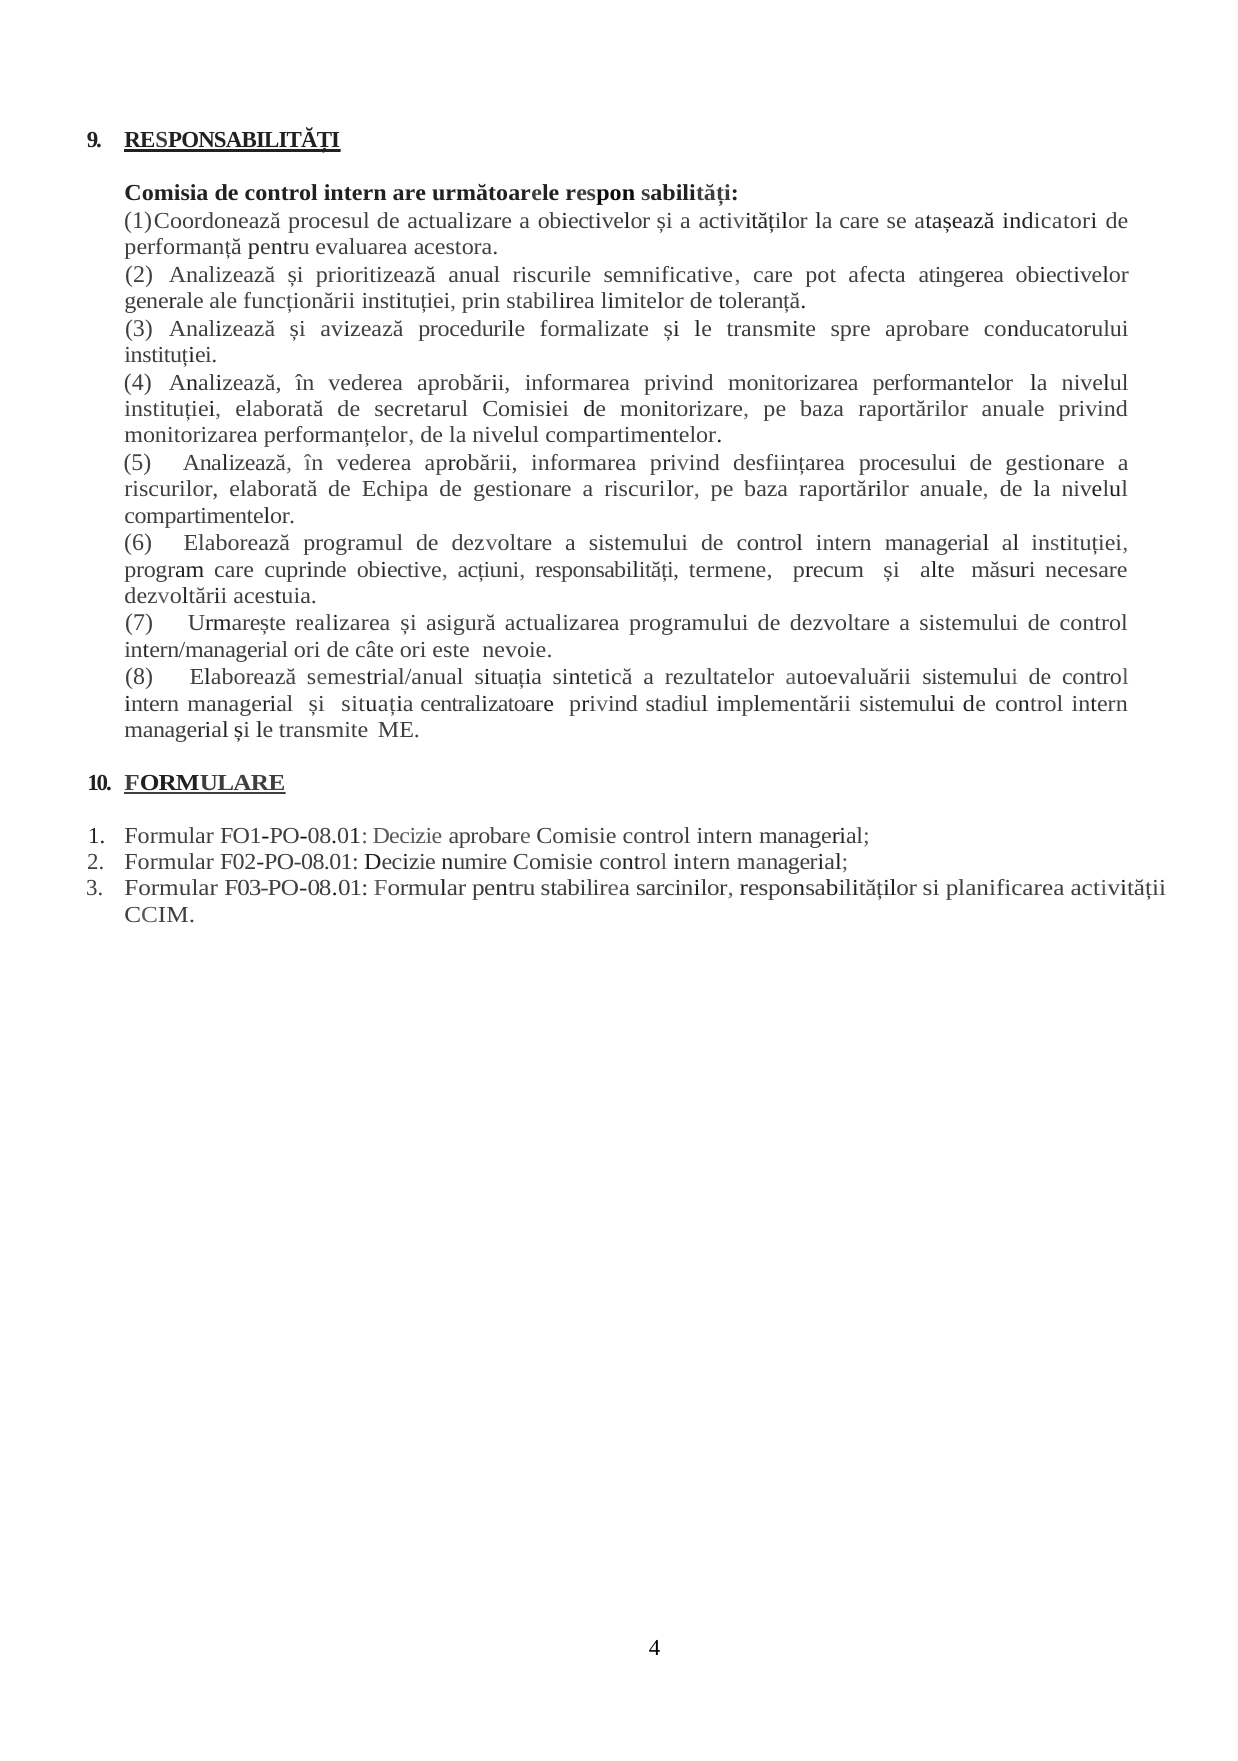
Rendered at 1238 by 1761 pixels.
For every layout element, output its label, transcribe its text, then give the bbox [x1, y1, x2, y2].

list Analizează și prioritizează anual riscurile semnificative, care pot afecta atingerea obiectivelor generale ale funcționării instituției, prin stabilirea limitelor de toleranță. [124, 259, 1128, 313]
list Elaborează programul de dezvoltare a sistemului de control intern managerial al instituției, program care cuprinde obiective, acțiuni, responsabilități, termene, precum și alte măsuri necesare dezvoltării acestuia. [124, 528, 1128, 608]
subtitle FORMULARE [87, 769, 1184, 795]
list Formular F03-PO-08.01: Formular pentru stabilirea sarcinilor, responsabilităților si planificarea activității CCIM. [86, 874, 1184, 927]
subtitle Comisia de control intern are următoarele respon sabilități: [124, 179, 1128, 206]
list RESPONSABILITĂȚI [87, 127, 1184, 153]
list Analizează și avizează procedurile formalizate și le transmite spre aprobare conducatorului instituției. [124, 313, 1128, 367]
list Formular FO1-PO-08.01: Decizie aprobare Comisie control intern managerial; [88, 822, 1184, 848]
list Analizează, în vederea aprobării, informarea privind monitorizarea performantelor la nivelul instituției, elaborată de secretarul Comisiei de monitorizare, pe baza raportărilor anuale privind monitorizarea performanțelor, de la nivelul compartimentelor. [124, 367, 1128, 448]
list Coordonează procesul de actualizare a obiectivelor și a activităților la care se atașează indicatori de performanță pentru evaluarea acestora. [124, 206, 1128, 259]
list Urmarește realizarea și asigură actualizarea programului de dezvoltare a sistemului de control intern/managerial ori de câte ori este nevoie. [124, 608, 1128, 662]
list Analizează, în vederea aprobării, informarea privind desființarea procesului de gestionare a riscurilor, elaborată de Echipa de gestionare a riscurilor, pe baza raportărilor anuale, de la nivelul compartimentelor. [123, 448, 1128, 528]
list Formular F02-PO-08.01: Decizie numire Comisie control intern managerial; [87, 848, 1184, 874]
list Elaborează semestrial/anual situația sintetică a rezultatelor autoevaluării sistemului de control intern managerial și situația centralizatoare privind stadiul implementării sistemului de control intern managerial și le transmite ME. [124, 662, 1128, 743]
